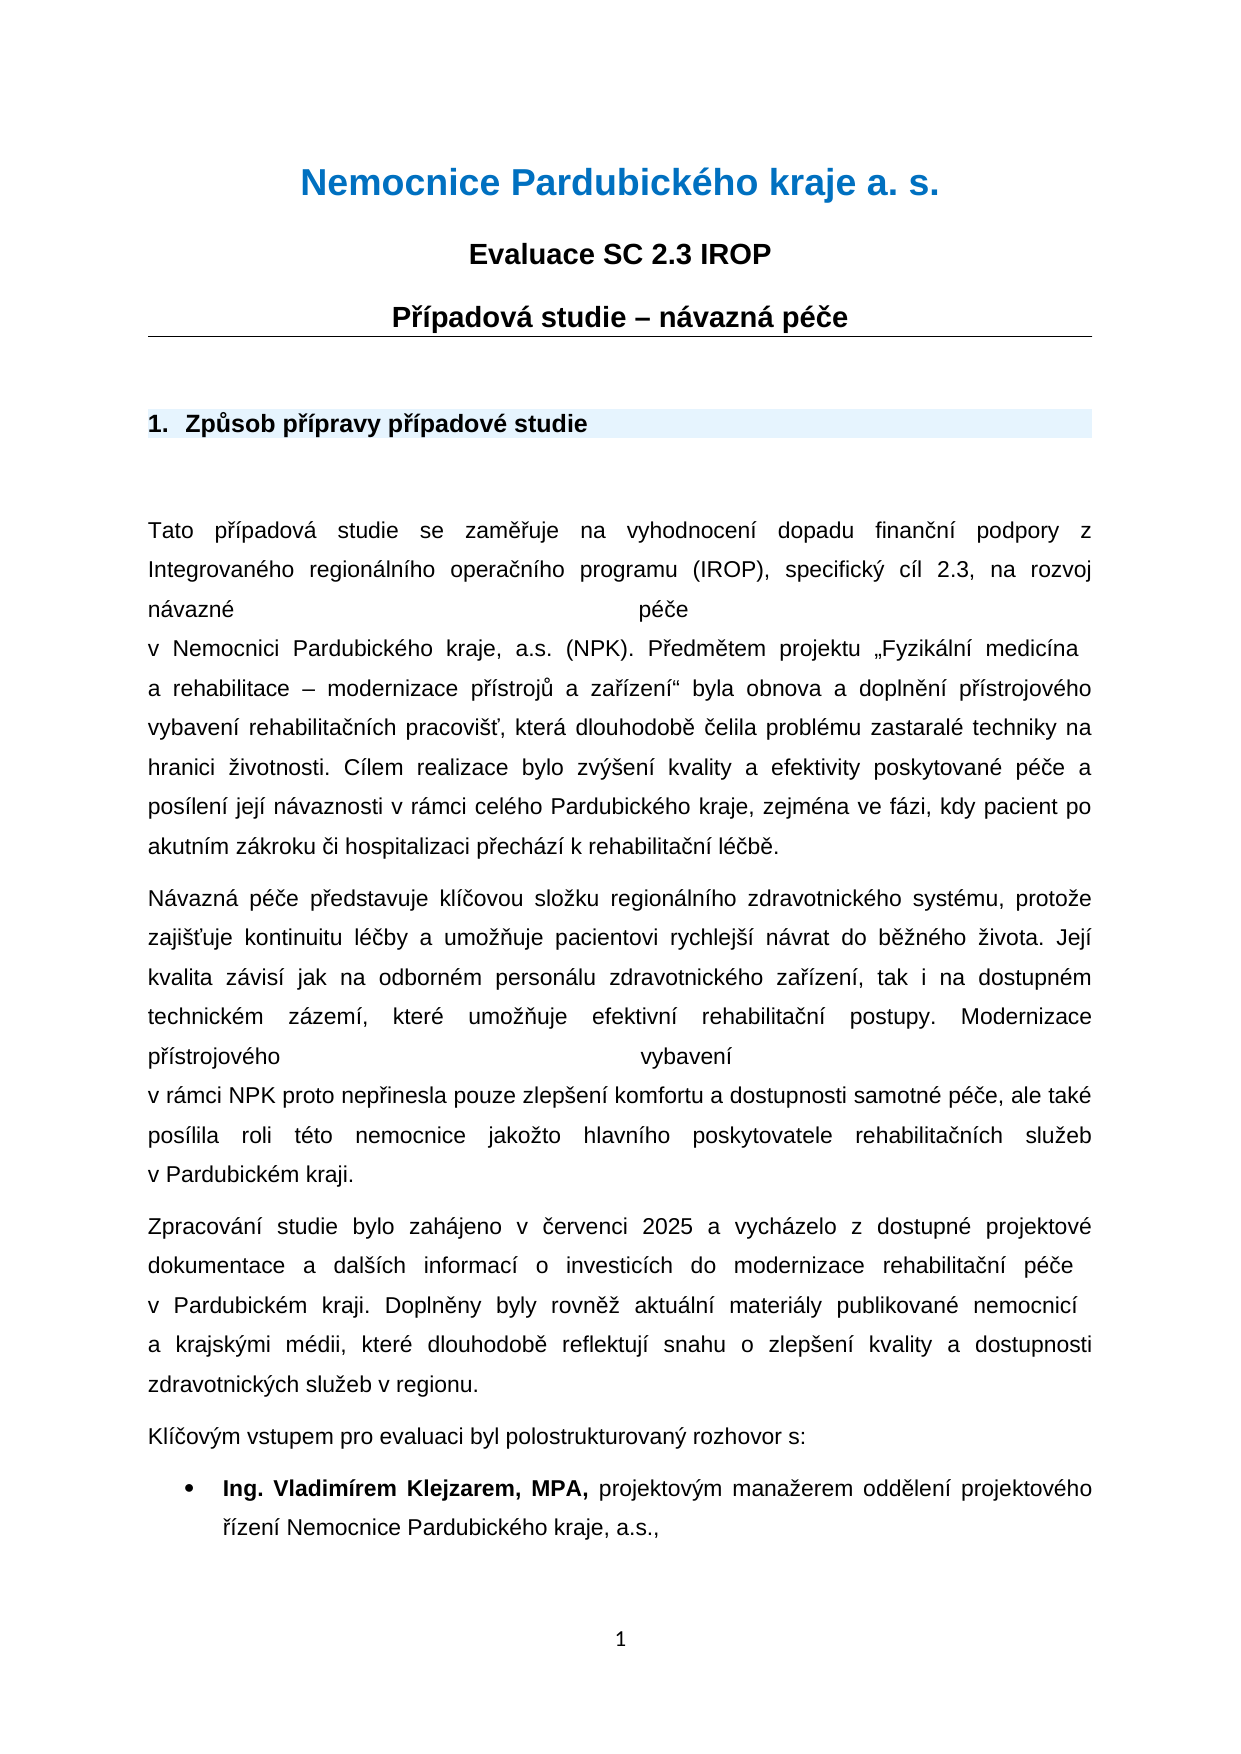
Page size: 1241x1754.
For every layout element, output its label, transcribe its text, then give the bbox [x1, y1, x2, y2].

text Návazná péče představuje klíčovou složku regionálního zdravotnického systému, protože zajišťuje kontinuitu léčby a umožňuje pacientovi rychlejší návrat do běžného života. Její kvalita závisí jak na odborném personálu zdravotnického zařízení, tak i na dostupném technickém zázemí, které umožňuje efektivní rehabilitační postupy. Modernizace přístrojového vybavení v rámci NPK proto nepřinesla pouze zlepšení komfortu a dostupnosti samotné péče, ale také posílila roli této nemocnice jakožto hlavního poskytovatele rehabilitačních služeb v Pardubickém kraji. [148, 885, 1092, 1187]
text Zpracování studie bylo zahájeno v červenci 2025 a vycházelo z dostupné projektové dokumentace a dalších informací o investicích do modernizace rehabilitační péče v Pardubickém kraji. Doplněny byly rovněž aktuální materiály publikované nemocnicí a krajskými médii, které dlouhodobě reflektují snahu o zlepšení kvality a dostupnosti zdravotnických služeb v regionu. [148, 1213, 1092, 1397]
text Klíčovým vstupem pro evaluaci byl polostrukturovaný rozhovor s: [148, 1423, 1092, 1449]
text Evaluace SC 2.3 IROP [148, 237, 1092, 271]
text Nemocnice Pardubického kraje a. s. [148, 160, 1092, 203]
list Způsob přípravy případové studie [148, 409, 1092, 438]
text Tato případová studie se zaměřuje na vyhodnocení dopadu finanční podpory z Integrovaného regionálního operačního programu (IROP), specifický cíl 2.3, na rozvoj návazné péče v Nemocnici Pardubického kraje, a.s. (NPK). Předmětem projektu „Fyzikální medicína a rehabilitace – modernizace přístrojů a zařízení“ byla obnova a doplnění přístrojového vybavení rehabilitačních pracovišť, která dlouhodobě čelila problému zastaralé techniky na hranici životnosti. Cílem realizace bylo zvýšení kvality a efektivity poskytované péče a posílení její návaznosti v rámci celého Pardubického kraje, zejména ve fázi, kdy pacient po akutním zákroku či hospitalizaci přechází k rehabilitační léčbě. [148, 517, 1092, 859]
text Případová studie – návazná péče [148, 300, 1092, 336]
list Ing. Vladimírem Klejzarem, MPA, projektovým manažerem oddělení projektového řízení Nemocnice Pardubického kraje, a.s., [185, 1475, 1092, 1541]
